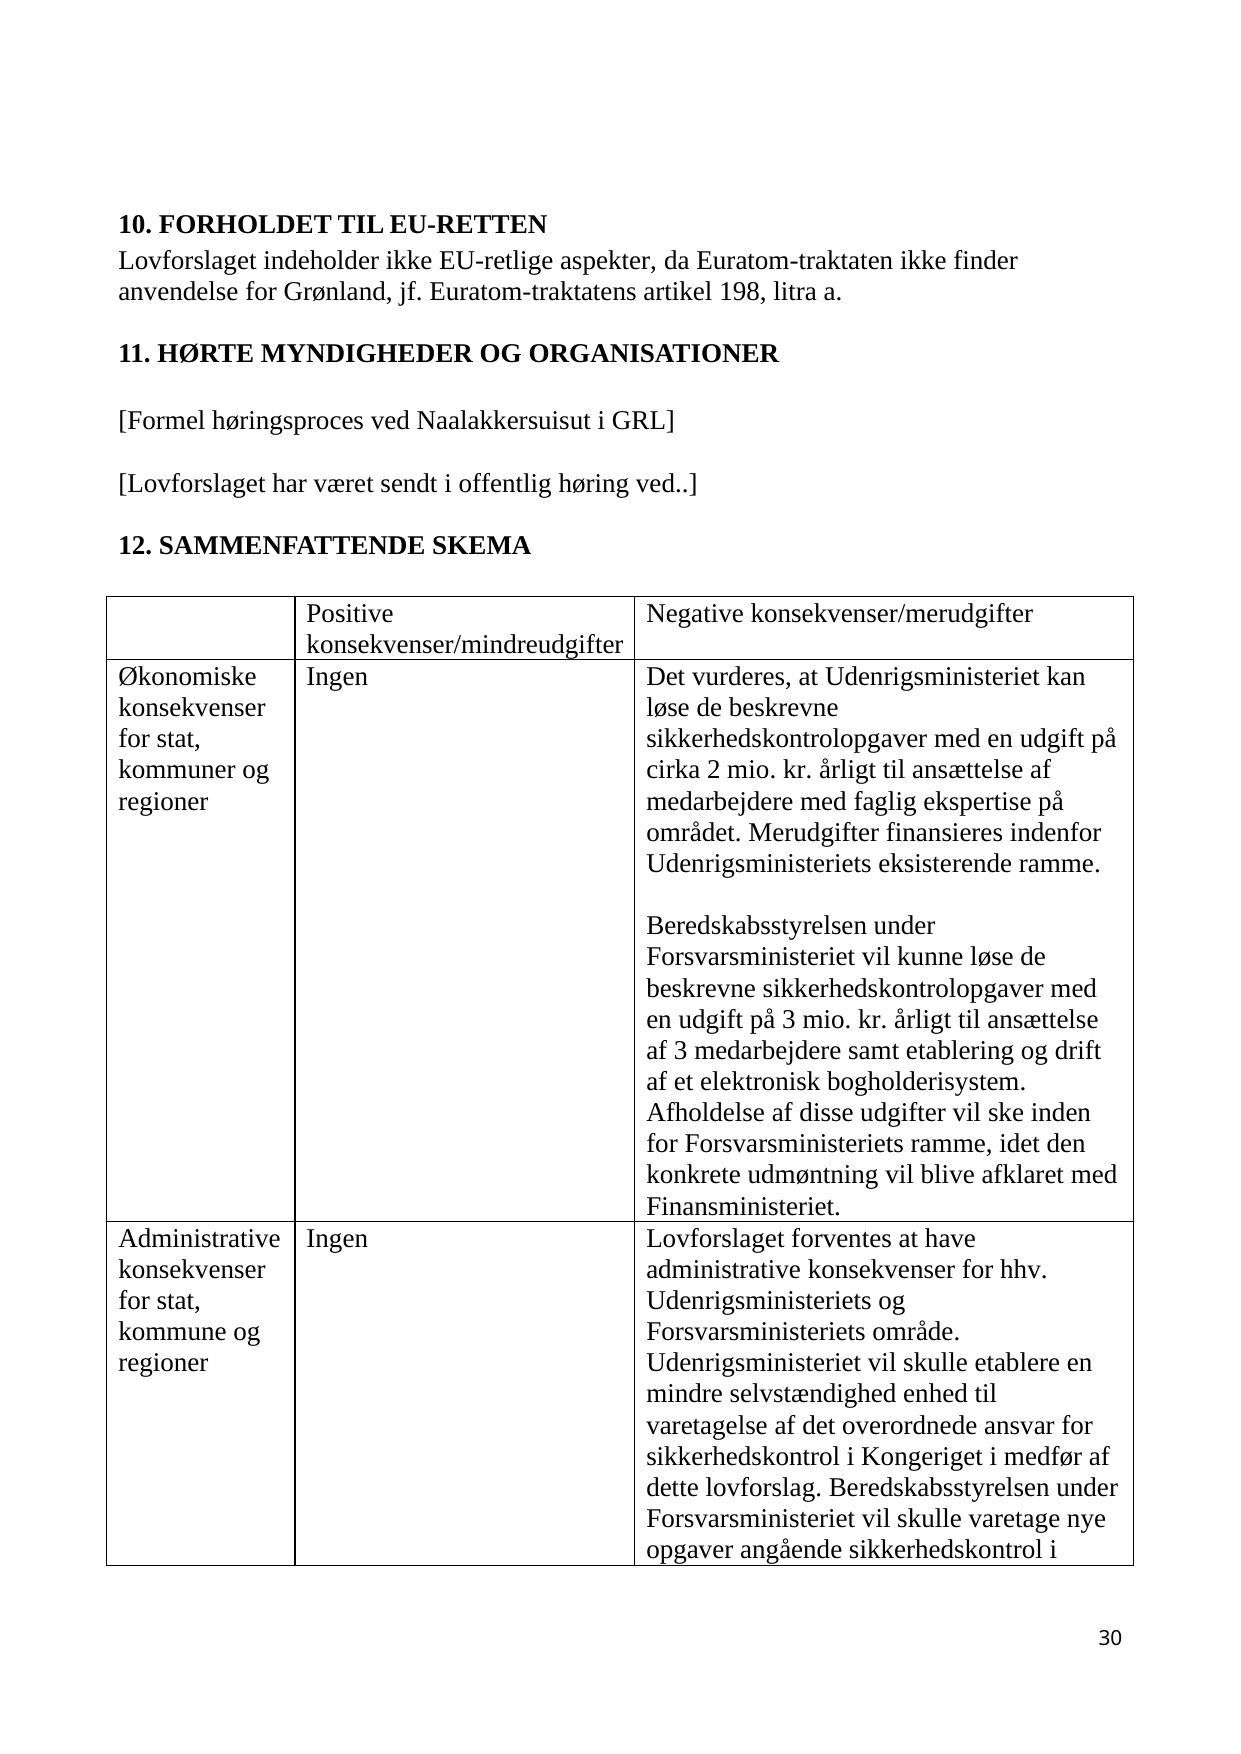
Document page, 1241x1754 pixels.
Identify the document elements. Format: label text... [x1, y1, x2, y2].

table_cell Ingen [296, 1222, 634, 1564]
table_cell Det vurderes, at Udenrigsministeriet kan løse de beskrevne sikkerhedskontrolopgaver med en udgift på cirka 2 mio. kr. årligt til ansættelse af medarbejdere med faglig ekspertise på området. Merudgifter finansieres indenfor Udenrigsministeriets eksisterende ramme. Beredskabsstyrelsen under Forsvarsministeriet vil kunne løse de beskrevne sikkerhedskontrolopgaver med en udgift på 3 mio. kr. årligt til ansættelse af 3 medarbejdere samt etablering og drift af et elektronisk bogholderisystem. Afholdelse af disse udgifter vil ske inden for Forsvarsministeriets ramme, idet den konkrete udmøntning vil blive afklaret med Finansministeriet. [635, 660, 1133, 1221]
table_cell Økonomiske konsekvenser for stat, kommuner og regioner [107, 660, 294, 1221]
text Lovforslaget indeholder ikke EU-retlige aspekter, da Euratom-traktaten ikke finder anvendelse for Grønland, jf. Euratom-traktatens artikel 198, litra a. [118, 244, 1122, 306]
table_header Positive konsekvenser/mindreudgifter [296, 597, 634, 659]
subtitle 11. HØRTE MYNDIGHEDER OG ORGANISATIONER [118, 337, 1122, 369]
text [Lovforslaget har været sendt i offentlig høring ved..] [118, 467, 1122, 498]
table_header Negative konsekvenser/merudgifter [635, 597, 1133, 659]
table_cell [635, 1222, 1133, 1564]
table_cell Ingen [296, 660, 634, 1221]
table_header [107, 597, 294, 659]
subtitle 12. SAMMENFATTENDE SKEMA [118, 529, 1122, 560]
text [Formel høringsproces ved Naalakkersuisut i GRL] [118, 404, 1122, 436]
subtitle 10. FORHOLDET TIL EU-RETTEN [118, 208, 1122, 239]
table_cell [107, 1222, 294, 1564]
